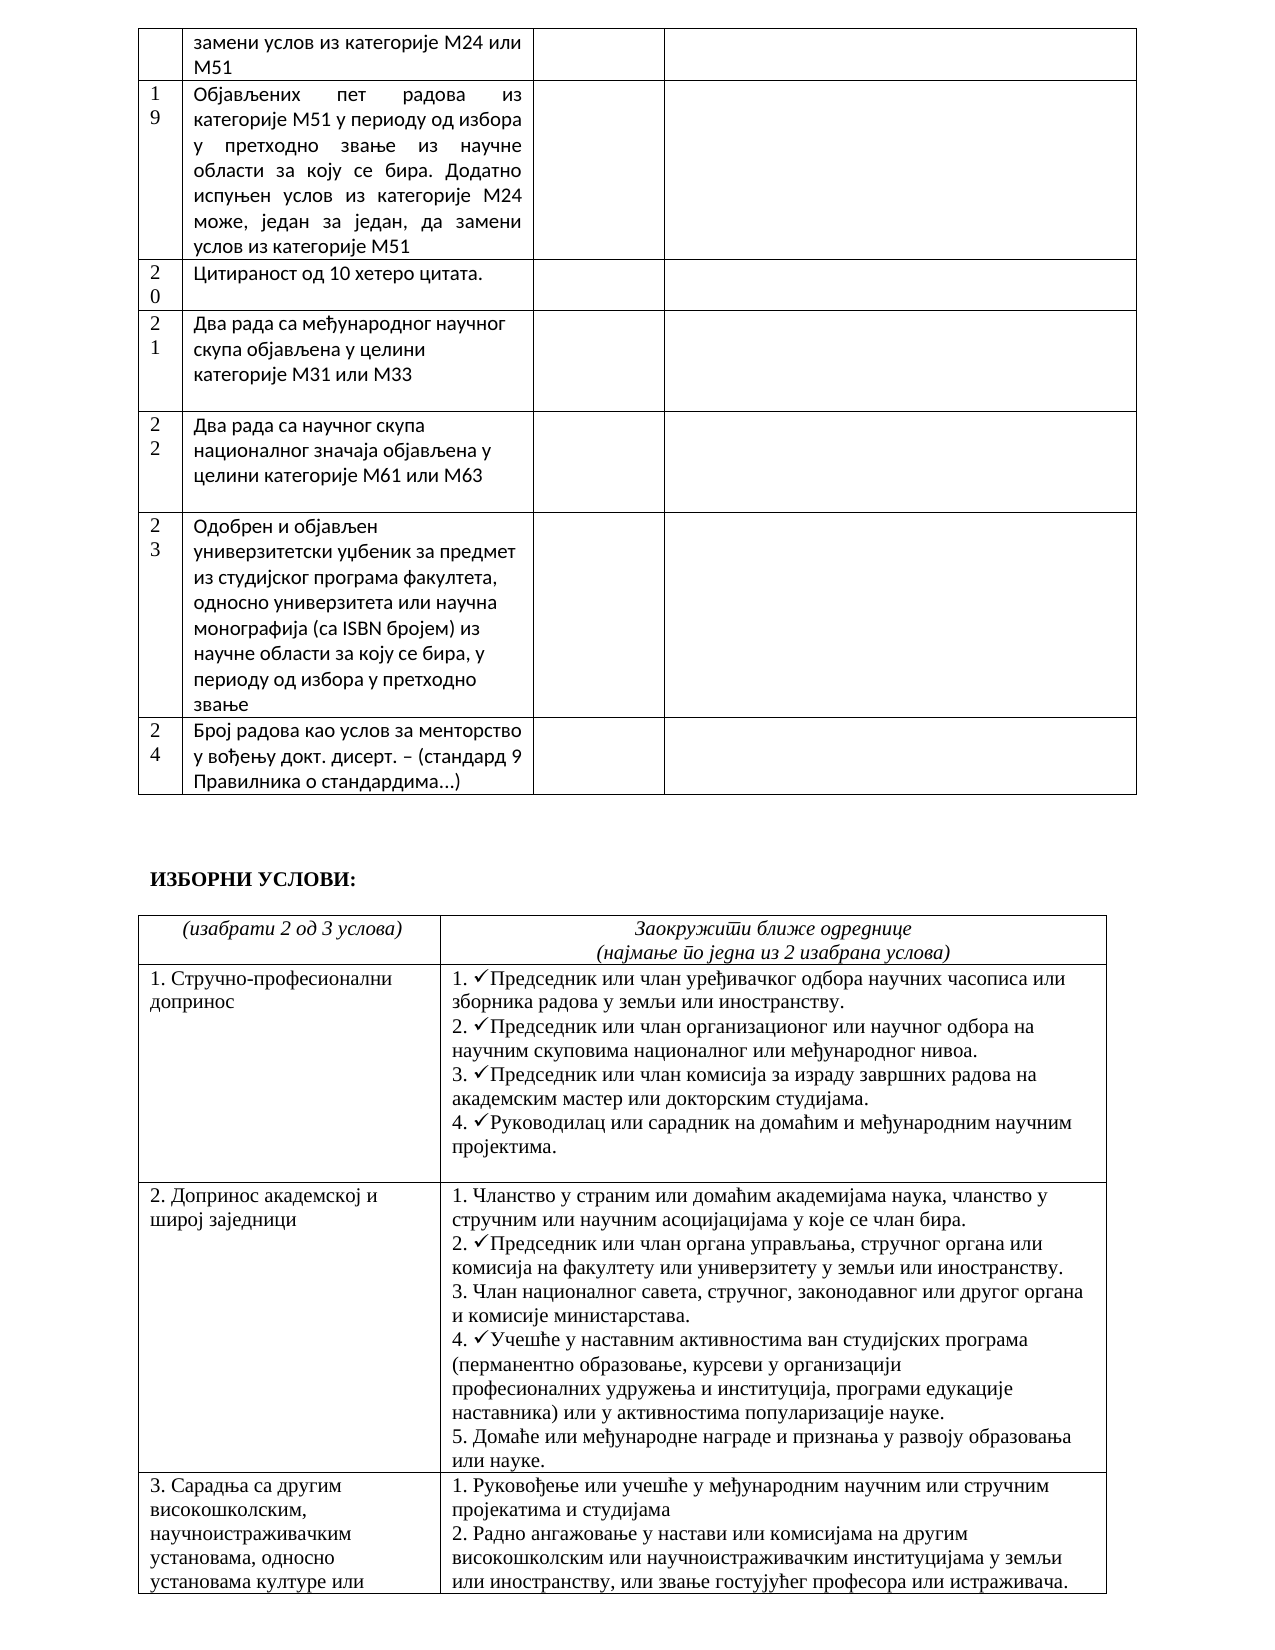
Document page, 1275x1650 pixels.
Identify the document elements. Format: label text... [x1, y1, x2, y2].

table_cell 20 [139, 260, 182, 309]
table_cell [534, 311, 664, 411]
table_cell [665, 81, 1136, 259]
table_cell [665, 513, 1136, 717]
table_cell 19 [139, 81, 182, 259]
table_cell 2. Допринос академској и широј заједници [139, 1183, 440, 1472]
table_cell [665, 718, 1136, 794]
table_header (изабрати 2 од 3 услова) [139, 916, 440, 964]
table_cell [665, 260, 1136, 309]
table_cell [665, 311, 1136, 411]
table_cell [534, 29, 664, 80]
table_cell 1. Председник или члан уређивачког одбора научних часописа или зборника радова у земљи или иностранству. 2. Председник или члан организационог или научног одбора на научним скуповима националног или међународног нивоа. 3. Председник или члан комисија за израду завршних радова на академским мастер или докторским студијама. 4. Руководилац или сарадник на домаћим и међународним научним пројектима. [441, 965, 1106, 1182]
table_cell 21 [139, 311, 182, 411]
table_cell [534, 81, 664, 259]
table_cell [534, 260, 664, 309]
text ИЗБОРНИ УСЛОВИ: [150, 867, 1125, 891]
table_cell 22 [139, 412, 182, 512]
table_cell Одобрен и објављен универзитетски уџбеник за предмет из студијског програма факултета, односно универзитета или научна монографија (са ISBN бројем) из научне области за коју се бира, у периоду од избора у претходно звање [183, 513, 533, 717]
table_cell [441, 1473, 1106, 1593]
table_cell 1. Стручно-професионални допринос [139, 965, 440, 1182]
table_cell [665, 29, 1136, 80]
table_cell 23 [139, 513, 182, 717]
table_header Заокружити ближе одреднице (најмање пo једна из 2 изабрана услова) [441, 916, 1106, 964]
table_cell Број радова као услов за менторство у вођењу докт. дисерт. – (стандард 9 Правилника о стандардима...) [183, 718, 533, 794]
table_cell [534, 513, 664, 717]
table_cell 1. Чланство у страним или домаћим академијама наука, чланство у стручним или научним асоцијацијама у које се члан бира. 2. Председник или члан органа управљања, стручног органа или комисија на факултету или универзитету у земљи или иностранству. 3. Члан националног савета, стручног, законодавног или другог органа и комисије министарстава. 4. Учешће у наставним активностима ван студијских програма (перманентно образовање, курсеви у организацији професионалних удружења и институција, програми едукације наставника) или у активностима популаризације науке. 5. Домаће или међународне награде и признања у развоју образовања или науке. [441, 1183, 1106, 1472]
table_cell Цитираност од 10 xeтepo цитата. [183, 260, 533, 309]
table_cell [139, 1473, 440, 1593]
table_cell [534, 412, 664, 512]
table_cell Два рада са научног скупа националног значаја објављена у целини категорије М61 или М63 [183, 412, 533, 512]
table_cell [183, 29, 533, 80]
table_cell 18 [139, 29, 182, 80]
table_cell Два рада са међународног научног скупа објављена у целини категорије М31 или М33 [183, 311, 533, 411]
table_cell 24 [139, 718, 182, 794]
table_cell [665, 412, 1136, 512]
table_cell [534, 718, 664, 794]
table_cell Објављених пет радова из категорије М51 у периоду од избора у претходно звање из научне области за коју се бира. Додатно испуњен услов из категорије М24 може, један за један, да замени услов из категорије М51 [183, 81, 533, 259]
